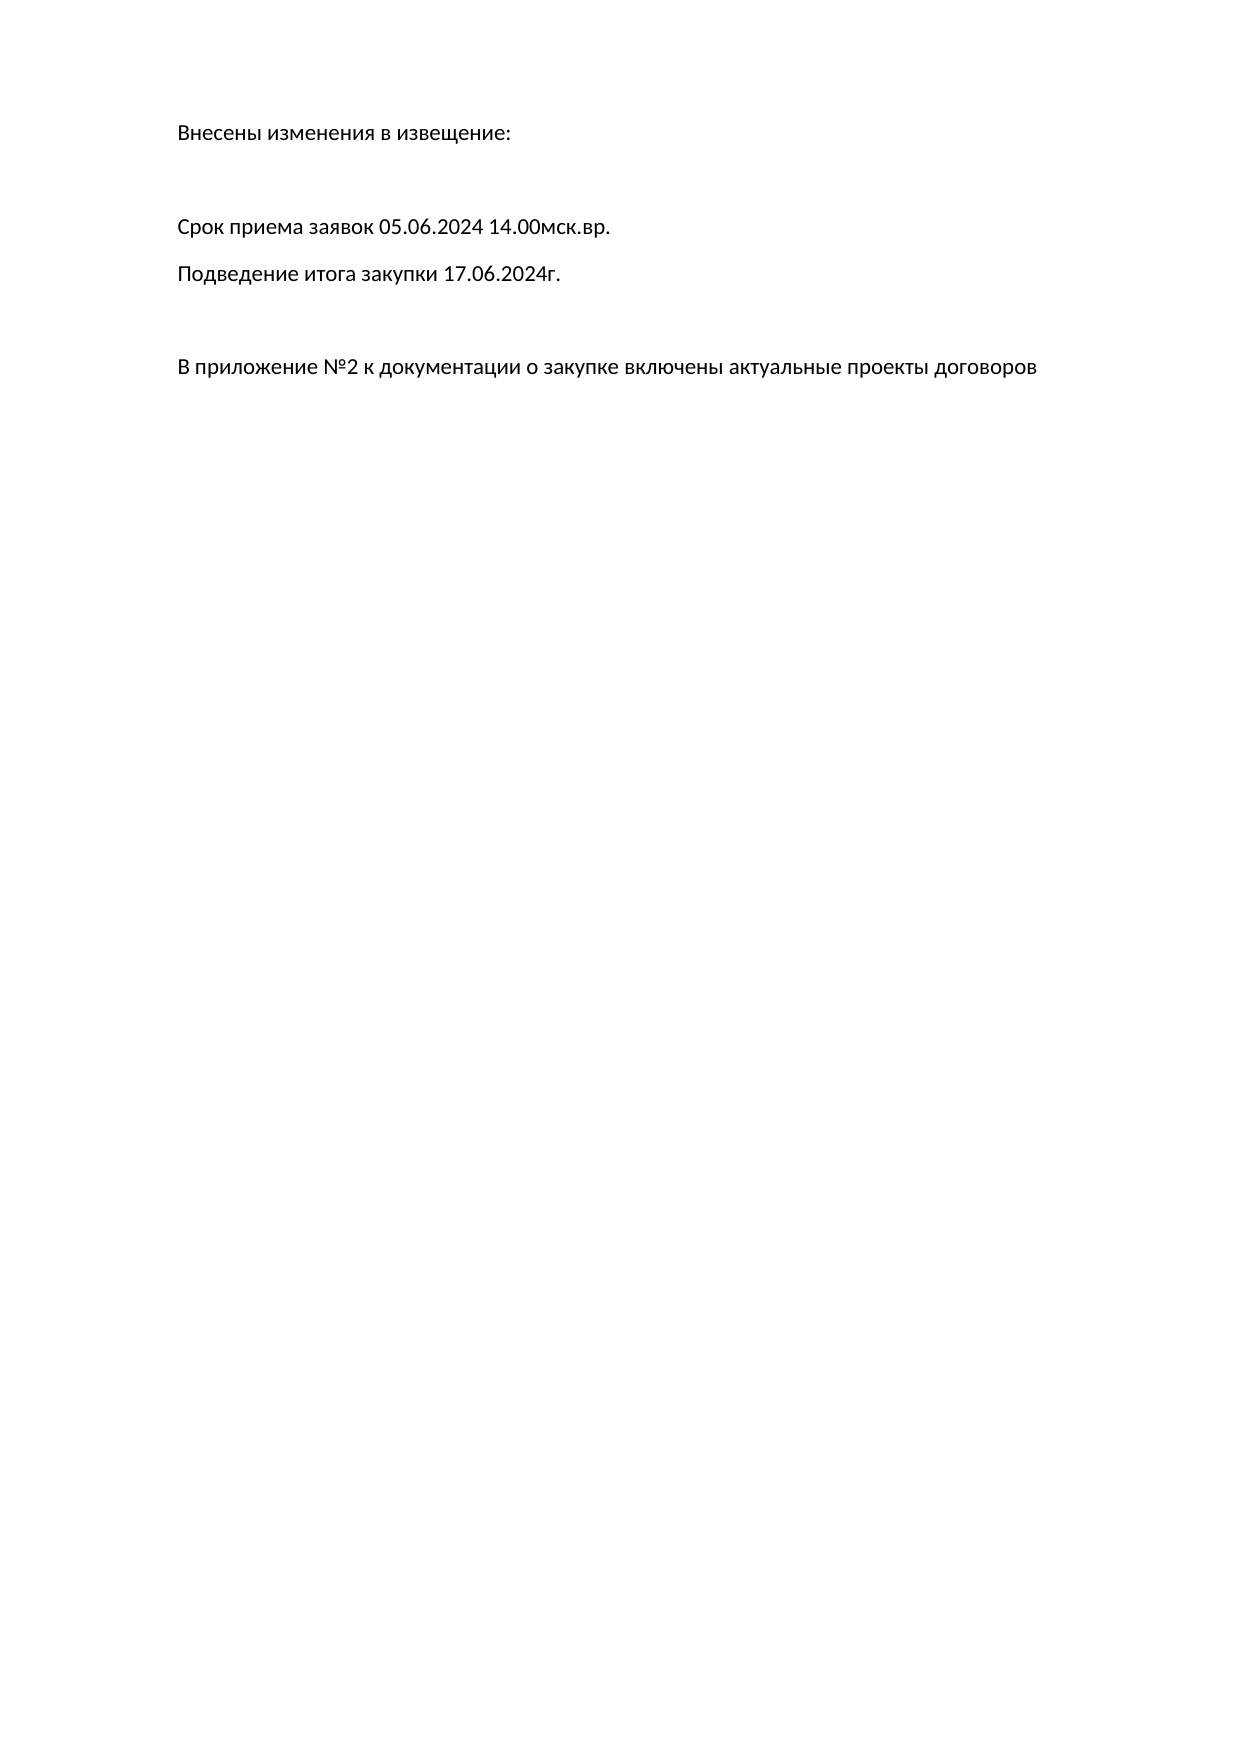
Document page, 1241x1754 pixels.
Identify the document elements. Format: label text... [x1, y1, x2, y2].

text Подведение итога закупки 17.06.2024г. [177, 259, 1152, 287]
text В приложение №2 к документации о закупке включены актуальные проекты договоров [177, 352, 1152, 381]
text Внесены изменения в извещение: [177, 118, 1152, 146]
text Срок приема заявок 05.06.2024 14.00мск.вр. [177, 212, 1152, 240]
